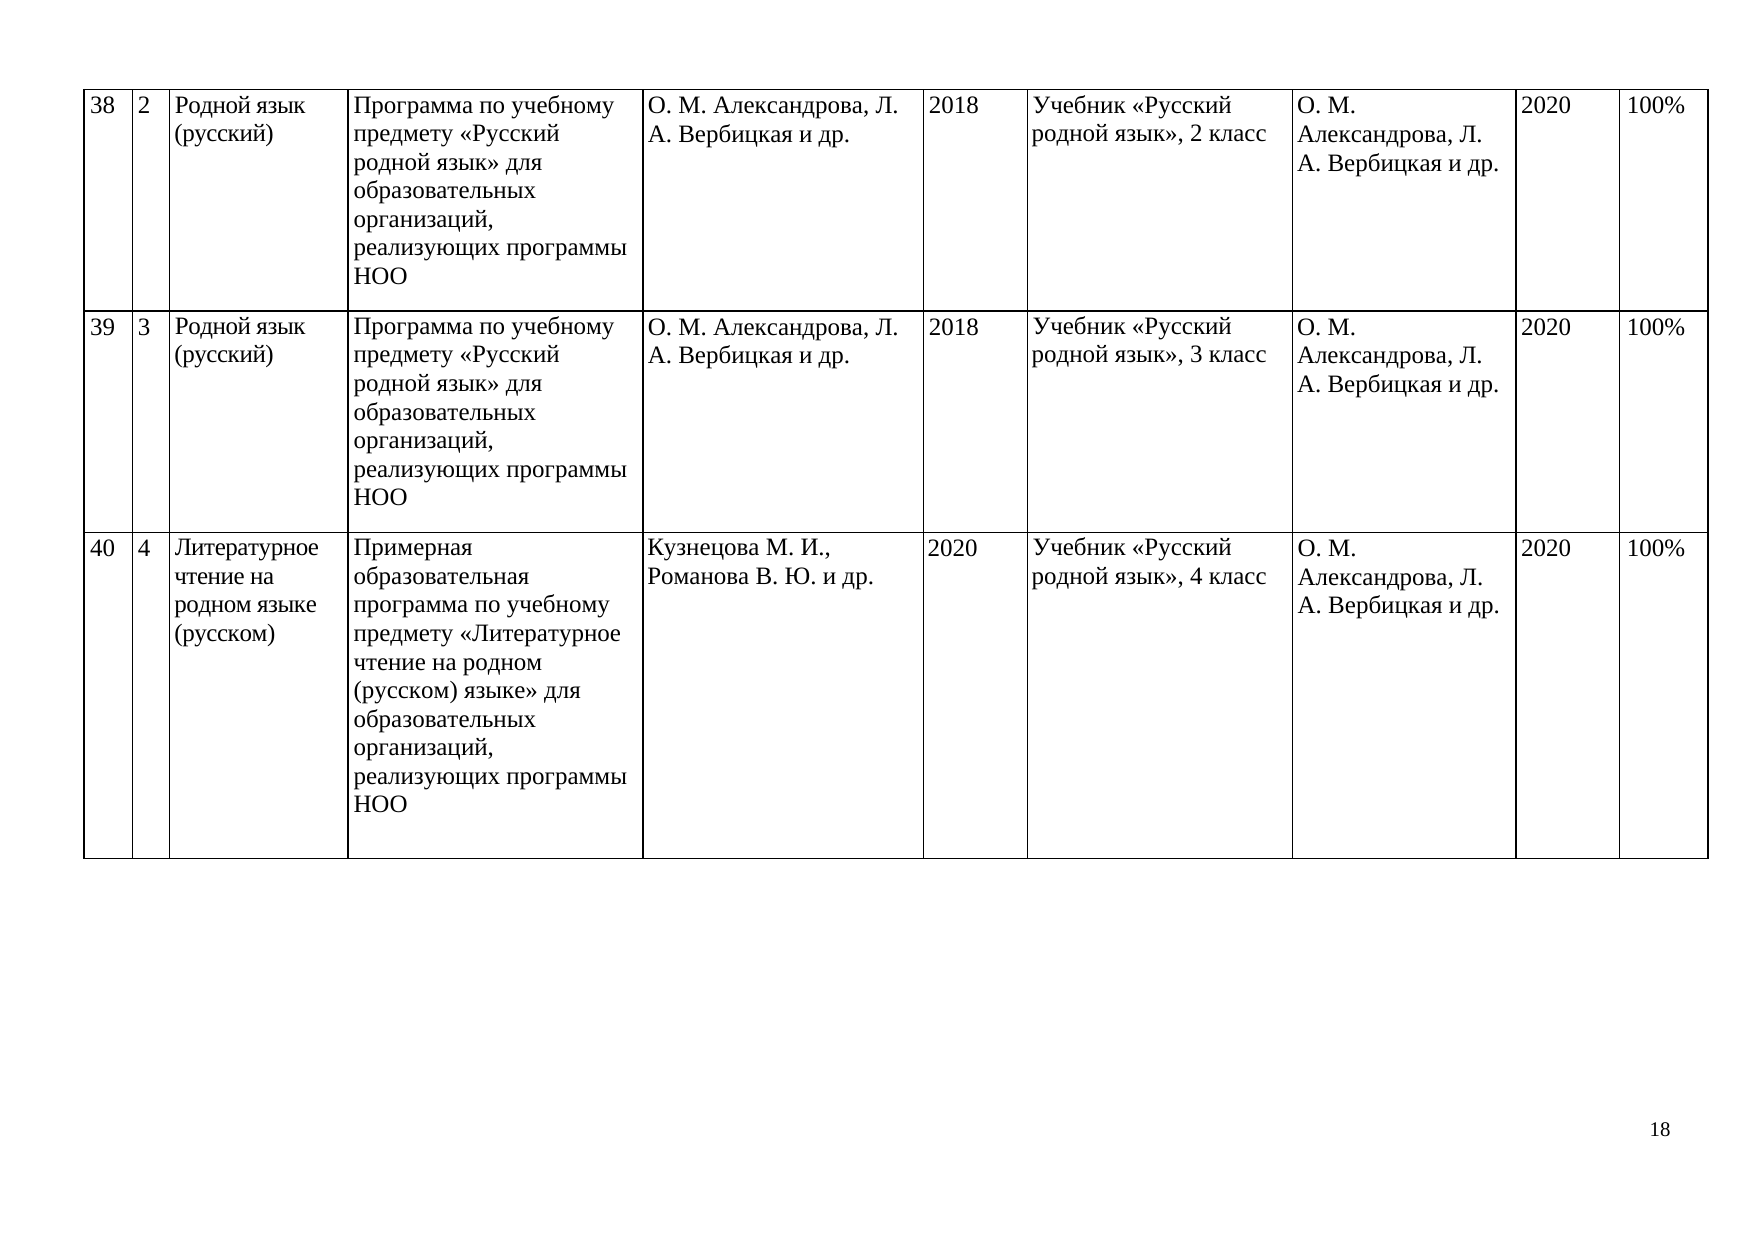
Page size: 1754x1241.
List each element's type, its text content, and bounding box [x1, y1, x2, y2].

table_cell 3 [133, 312, 169, 531]
table_cell Примерная образовательная программа по учебному предмету «Литературное чтение на родном (русском) языке» для образовательных организаций, реализующих программы НОО [349, 533, 642, 858]
table_cell 100% [1620, 90, 1707, 310]
table_cell 2020 [924, 533, 1027, 858]
table_cell 2020 [1517, 312, 1619, 531]
table_cell Учебник «Русский родной язык», 3 класс [1028, 312, 1292, 531]
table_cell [170, 90, 347, 310]
table_cell О. М. Александрова, Л. А. Вербицкая и др. [1293, 533, 1515, 858]
table_cell 40 [85, 533, 132, 858]
table_cell 100% [1620, 312, 1707, 531]
table_cell 100% [1620, 533, 1707, 858]
table_cell Программа по учебному предмету «Русский родной язык» для образовательных организаций, реализующих программы НОО [349, 312, 642, 531]
table_cell Литературное чтение на родном языке (русском) [170, 533, 347, 858]
table_cell 2 [133, 90, 169, 310]
table_cell 39 [85, 312, 132, 531]
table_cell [644, 90, 923, 310]
table_cell Родной язык (русский) [170, 312, 347, 531]
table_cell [1293, 90, 1515, 310]
table_cell Учебник «Русский родной язык», 4 класс [1028, 533, 1292, 858]
table_cell 2018 [924, 90, 1027, 310]
table_cell Кузнецова М. И., Романова В. Ю. и др. [644, 533, 923, 858]
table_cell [349, 90, 642, 310]
table_cell 2020 [1517, 533, 1619, 858]
table_cell О. М. Александрова, Л. А. Вербицкая и др. [1293, 312, 1515, 531]
table_cell 4 [133, 533, 169, 858]
table_cell О. М. Александрова, Л. А. Вербицкая и др. [644, 312, 923, 531]
table_cell 2018 [924, 312, 1027, 531]
table_cell 2020 [1517, 90, 1619, 310]
table_cell 38 [85, 90, 132, 310]
table_cell Учебник «Русский родной язык», 2 класс [1028, 90, 1292, 310]
